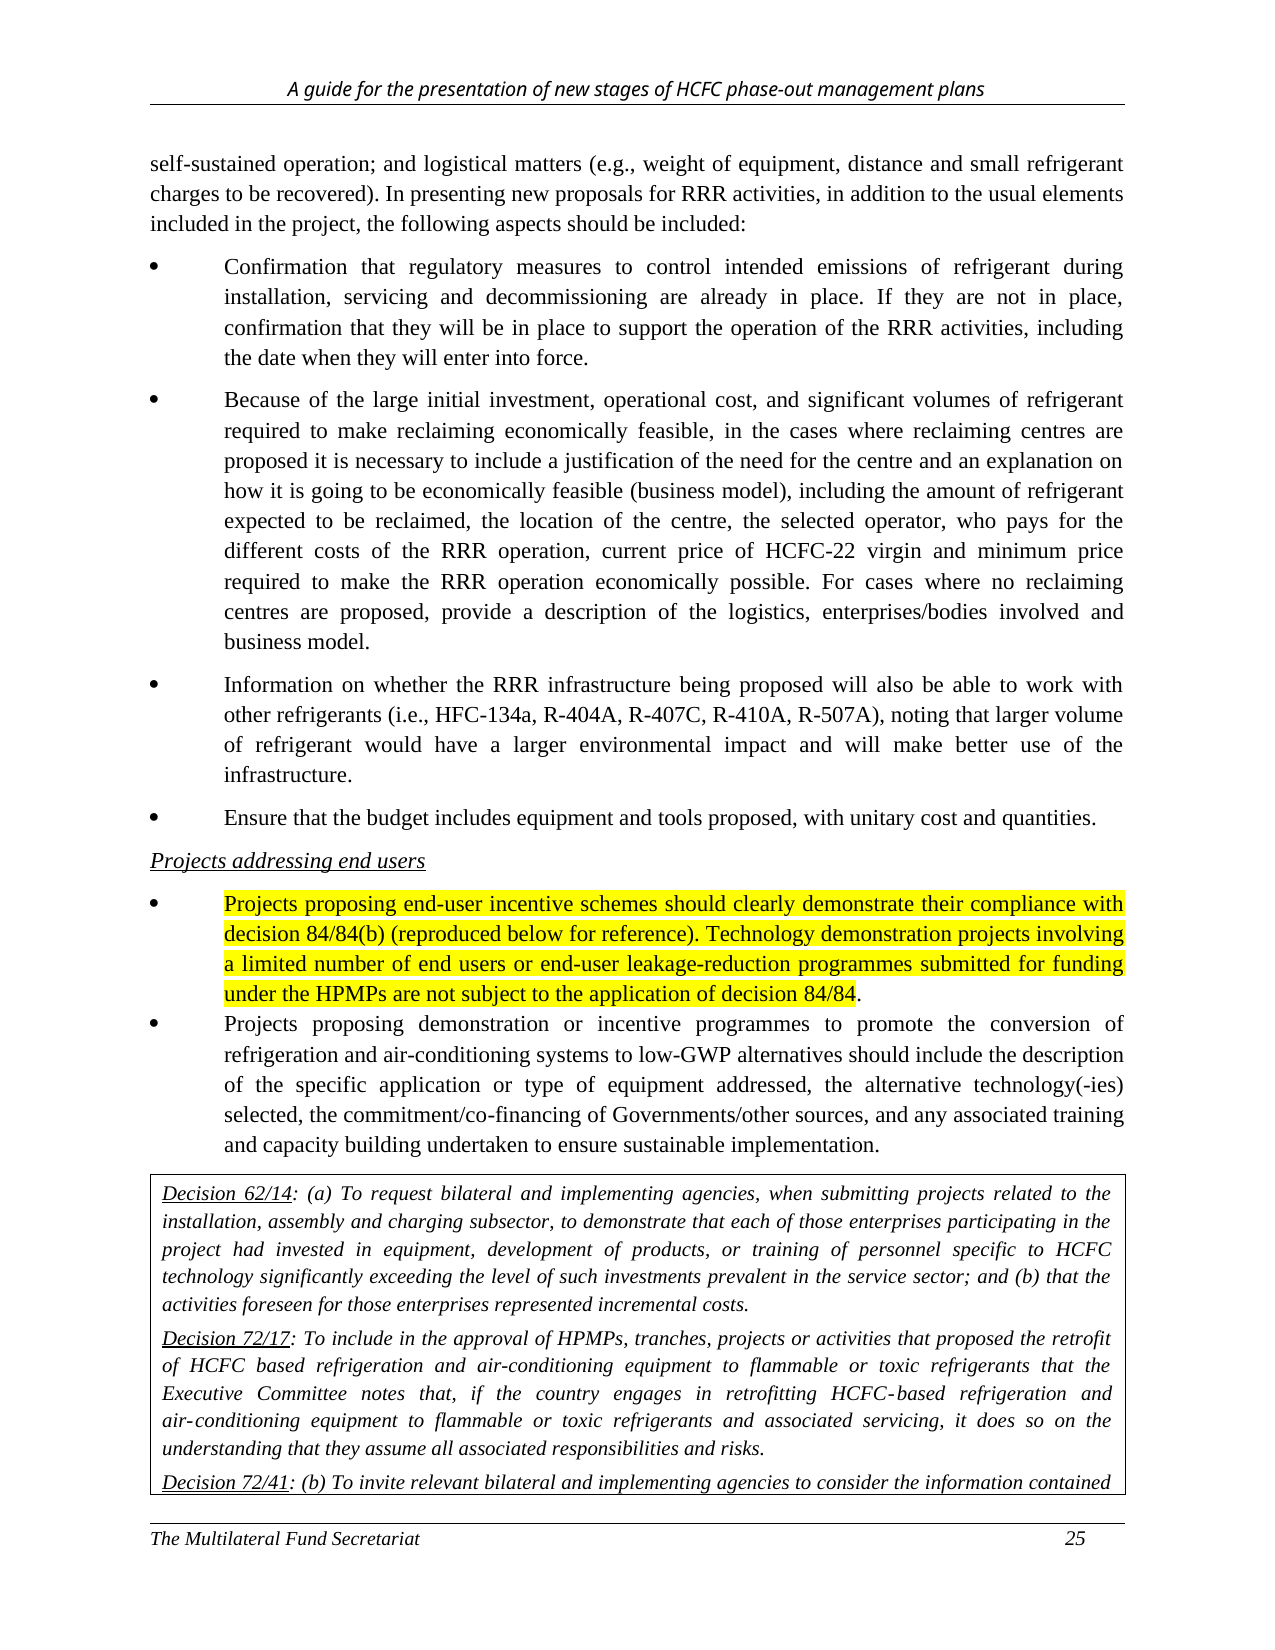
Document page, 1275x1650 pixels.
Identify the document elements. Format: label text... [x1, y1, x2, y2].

list Projects proposing end-user incentive schemes should clearly demonstrate their compliance with decision 84/84(b) (reproduced below for reference). Technology demonstration projects involving a limited number of end users or end-user leakage-reduction programmes submitted for funding under the HPMPs are not subject to the application of decision 84/84. [150, 889, 1125, 1007]
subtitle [150, 150, 1125, 237]
list Confirmation that regulatory measures to control intended emissions of refrigerant during installation, servicing and decommissioning are already in place. If they are not in place, confirmation that they will be in place to support the operation of the RRR activities, including the date when they will enter into force. [150, 253, 1125, 370]
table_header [151, 1175, 1125, 1494]
list Information on whether the RRR infrastructure being proposed will also be able to work with other refrigerants (i.e., HFC-134a, R-404A, R-407C, R-410A, R-507A), noting that larger volume of refrigerant would have a larger environmental impact and will make better use of the infrastructure. [150, 671, 1125, 788]
list Ensure that the budget includes equipment and tools proposed, with unitary cost and quantities. [150, 804, 1125, 831]
list Projects proposing demonstration or incentive programmes to promote the conversion of refrigeration and air-conditioning systems to low-GWP alternatives should include the description of the specific application or type of equipment addressed, the alternative technology(-ies) selected, the commitment/co-financing of Governments/other sources, and any associated training and capacity building undertaken to ensure sustainable implementation. [150, 1010, 1125, 1158]
text Projects addressing end users [150, 847, 1125, 873]
list Because of the large initial investment, operational cost, and significant volumes of refrigerant required to make reclaiming economically feasible, in the cases where reclaiming centres are proposed it is necessary to include a justification of the need for the centre and an explanation on how it is going to be economically feasible (business model), including the amount of refrigerant expected to be reclaimed, the location of the centre, the selected operator, who pays for the different costs of the RRR operation, current price of HCFC-22 virgin and minimum price required to make the RRR operation economically possible. For cases where no reclaiming centres are proposed, provide a description of the logistics, enterprises/bodies involved and business model. [150, 386, 1125, 654]
